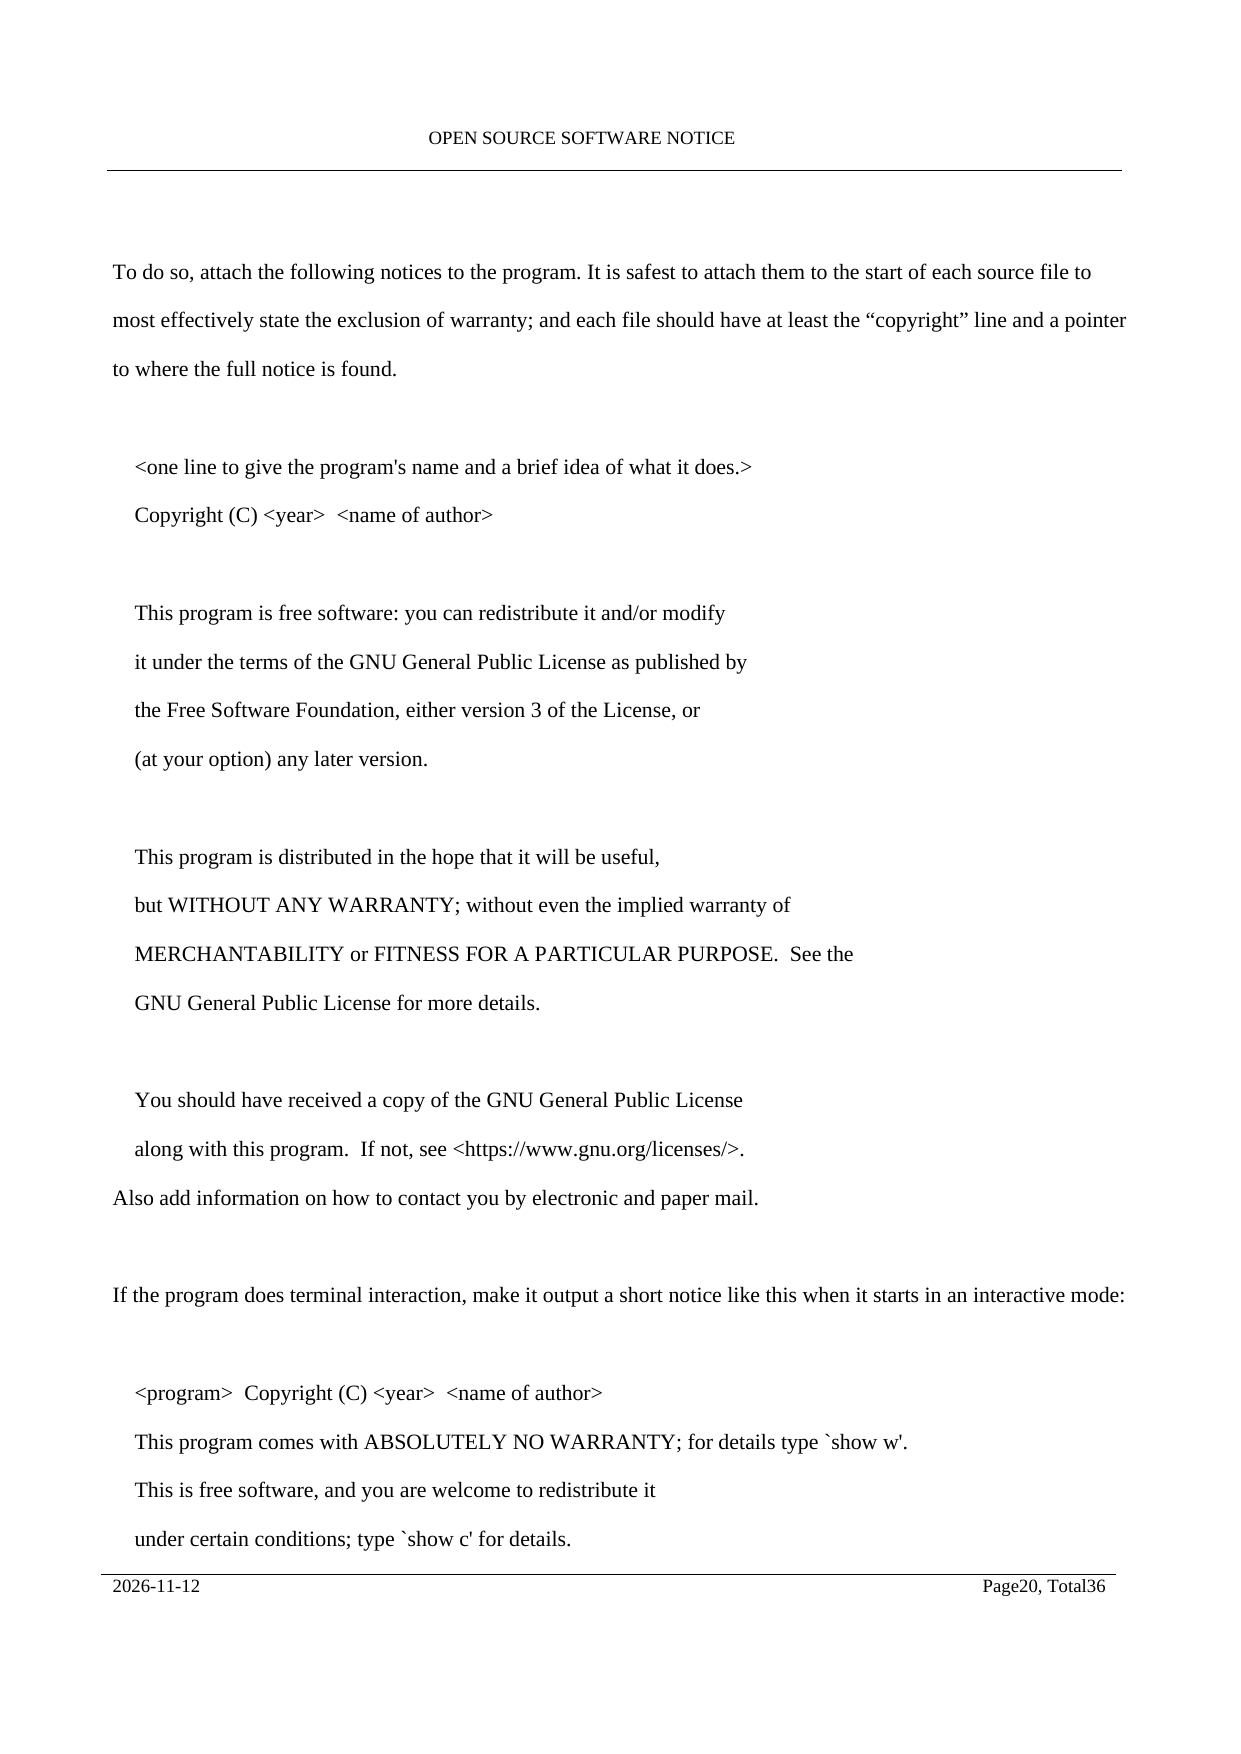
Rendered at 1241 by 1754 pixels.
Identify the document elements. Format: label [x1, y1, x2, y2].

text [112, 206, 1128, 1555]
